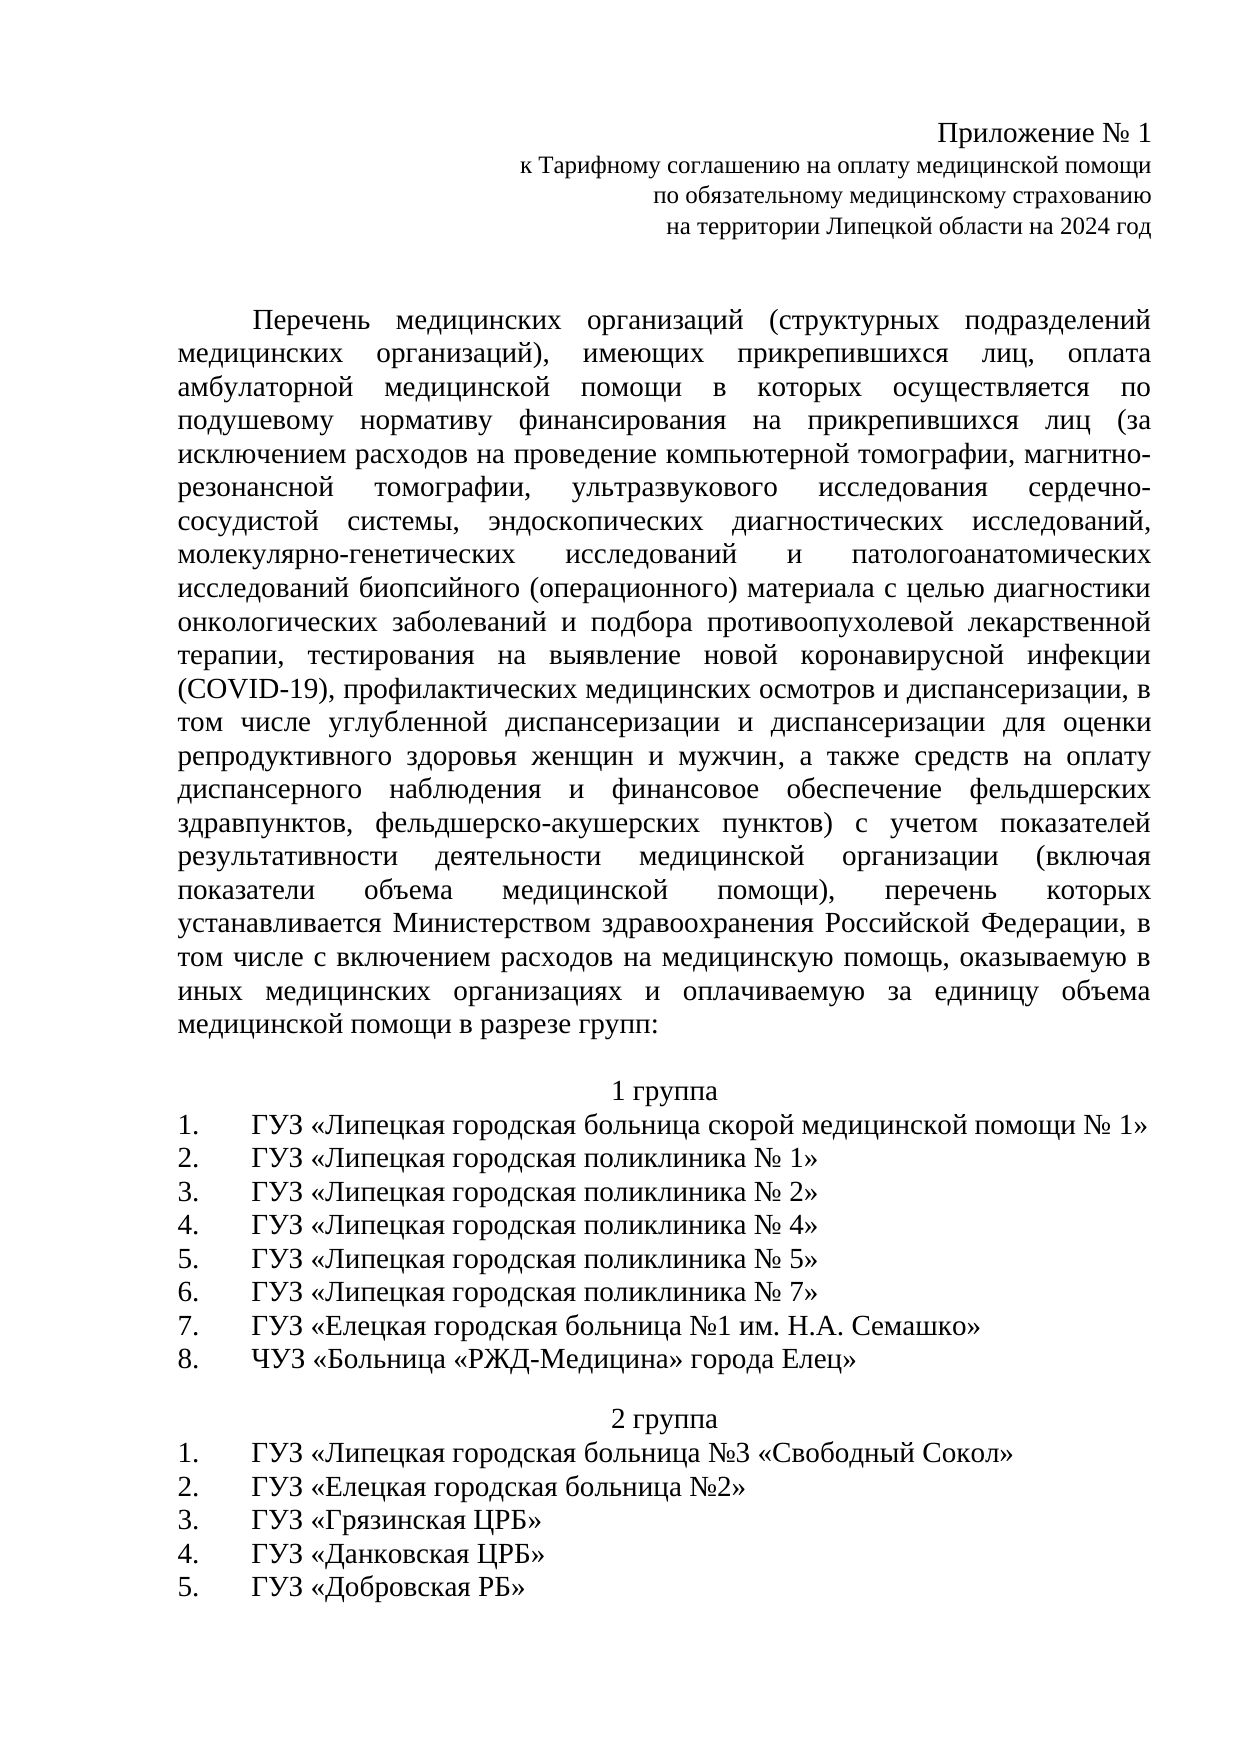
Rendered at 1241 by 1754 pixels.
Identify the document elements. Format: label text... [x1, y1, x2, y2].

text 4. ГУЗ «Липецкая городская поликлиника № 4» [177, 1207, 1152, 1241]
text Приложение № 1 [177, 118, 1152, 149]
text 5. ГУЗ «Добровская РБ» [177, 1569, 1152, 1603]
text по обязательному медицинскому страхованию [177, 179, 1152, 210]
text 3. ГУЗ «Липецкая городская поликлиника № 2» [177, 1174, 1152, 1207]
text 6. ГУЗ «Липецкая городская поликлиника № 7» [177, 1274, 1152, 1308]
text 2 группа [177, 1402, 1152, 1435]
text к Тарифному соглашению на оплату медицинской помощи [177, 149, 1152, 179]
text 4. ГУЗ «Данковская ЦРБ» [177, 1536, 1152, 1569]
text 1. ГУЗ «Липецкая городская больница №3 «Свободный Сокол» [177, 1435, 1152, 1469]
text 5. ГУЗ «Липецкая городская поликлиника № 5» [177, 1241, 1152, 1274]
text на территории Липецкой области на 2024 год [177, 210, 1152, 241]
text 1 группа [177, 1073, 1152, 1107]
text 7. ГУЗ «Елецкая городская больница №1 им. Н.А. Семашко» [177, 1308, 1152, 1342]
text 8. ЧУЗ «Больница «РЖД-Медицина» города Елец» [177, 1342, 1152, 1375]
text 2. ГУЗ «Липецкая городская поликлиника № 1» [177, 1140, 1152, 1174]
text 2. ГУЗ «Елецкая городская больница №2» [177, 1469, 1152, 1502]
text 1. ГУЗ «Липецкая городская больница скорой медицинской помощи № 1» [177, 1107, 1152, 1140]
text Перечень медицинских организаций (структурных подразделений медицинских организаций), имеющих прикрепившихся лиц, оплата амбулаторной медицинской помощи в которых осуществляется по подушевому нормативу финансирования на прикрепившихся лиц (за исключением расходов на проведение компьютерной томографии, магнитно-резонансной томографии, ультразвукового исследования сердечно-сосудистой системы, эндоскопических диагностических исследований, молекулярно-генетических исследований и патологоанатомических исследований биопсийного (операционного) материала с целью диагностики онкологических заболеваний и подбора противоопухолевой лекарственной терапии, тестирования на выявление новой коронавирусной инфекции (COVID-19), профилактических медицинских осмотров и диспансеризации, в том числе углубленной диспансеризации и диспансеризации для оценки репродуктивного здоровья женщин и мужчин, а также средств на оплату диспансерного наблюдения и финансовое обеспечение фельдшерских здравпунктов, фельдшерско-акушерских пунктов) с учетом показателей результативности деятельности медицинской организации (включая показатели объема медицинской помощи), перечень которых устанавливается Министерством здравоохранения Российской Федерации, в том числе с включением расходов на медицинскую помощь, оказываемую в иных медицинских организациях и оплачиваемую за единицу объема медицинской помощи в разрезе групп: [177, 302, 1152, 1040]
text 3. ГУЗ «Грязинская ЦРБ» [177, 1502, 1152, 1536]
